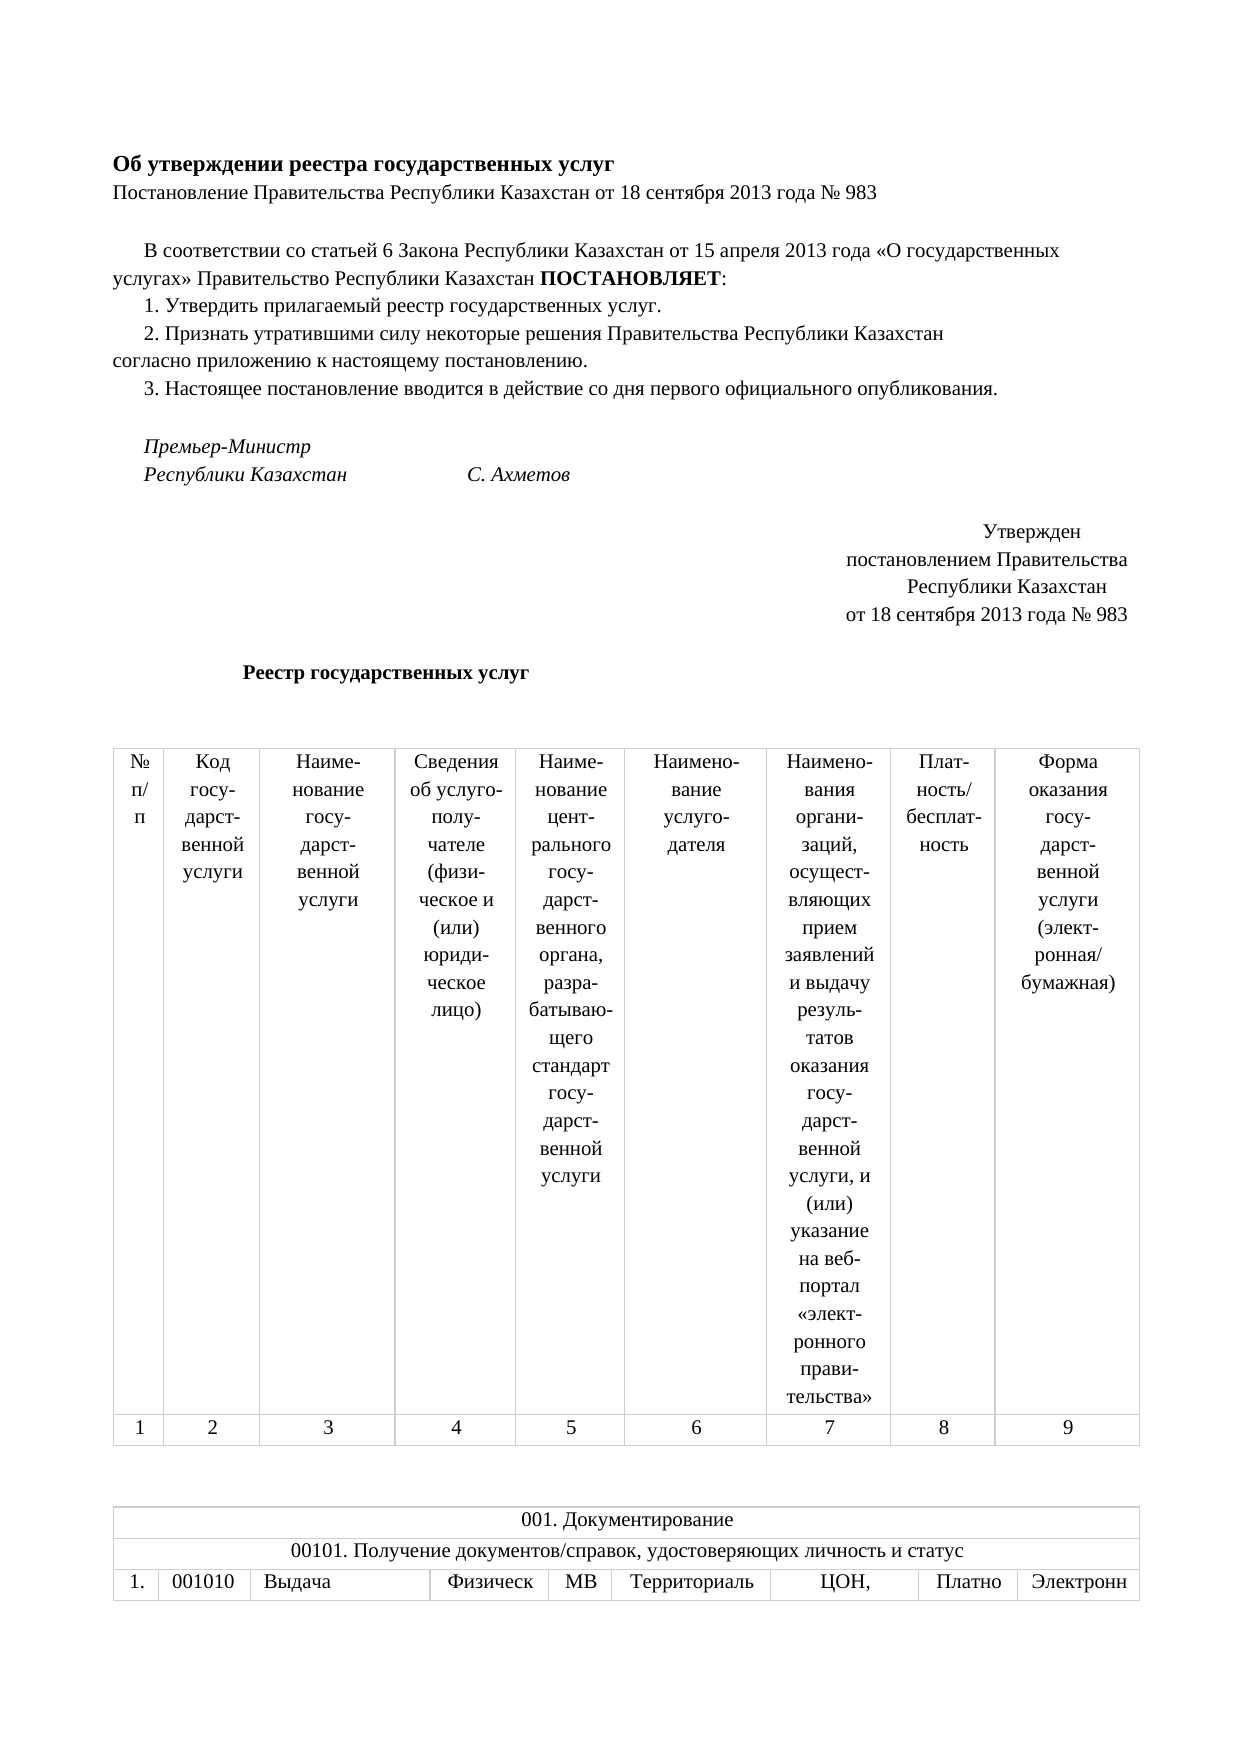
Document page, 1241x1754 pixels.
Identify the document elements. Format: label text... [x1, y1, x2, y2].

table_header Наиме- нование госу- дарст- венной услуги [260, 749, 394, 1414]
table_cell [612, 1570, 770, 1599]
table_cell МВД [549, 1570, 611, 1599]
table_cell 1. [114, 1570, 158, 1599]
text Премьер-Министр Республики Казахстан С. Ахметов [112, 434, 1128, 486]
table_header Код госу- дарст- венной услуги [164, 749, 259, 1414]
table_cell 00101. Получение документов/справок, удостоверяющих личность и статус [114, 1539, 1139, 1568]
table_cell Платно [919, 1570, 1017, 1599]
table_header Наиме- нование цент- рального госу- дарст- венного органа, разра- батываю- щего стандарт госу- дарст- венной услуги [516, 749, 624, 1414]
table_cell 6 [625, 1415, 766, 1445]
table_header Сведения об услуго- полу- чателе (физи- ческое и (или) юриди- ческое лицо) [396, 749, 515, 1414]
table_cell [1018, 1570, 1139, 1599]
text Постановление Правительства Республики Казахстан от 18 сентября 2013 года № 983 [112, 180, 1128, 204]
table_header Наимено- вания органи- заций, осущест- вляющих прием заявлений и выдачу резуль- татов оказания госу- дарст- венной услуги, и (или) указание на веб- портал «элект- ронного прави- тельства» [767, 749, 890, 1414]
text В соответствии со статьей 6 Закона Республики Казахстан от 15 апреля 2013 года «О государственных услугах» Правительство Республики Казахстан ПОСТАНОВЛЯЕТ: 1. Утвердить прилагаемый реестр государственных услуг. 2. Признать утратившими силу некоторые решения Правительства Республики Казахстан согласно приложению к настоящему постановлению. 3. Настоящее постановление вводится в действие со дня первого официального опубликования. [112, 238, 1128, 400]
table_cell 5 [516, 1415, 624, 1445]
table_cell 00101001 [159, 1570, 250, 1599]
table_header Плат- ность/ бесплат- ность [891, 749, 994, 1414]
table_cell 4 [396, 1415, 515, 1445]
table_cell 3 [260, 1415, 394, 1445]
table_header Форма оказания госу- дарст- венной услуги (элект- ронная/ бумажная) [996, 749, 1139, 1414]
text Об утверждении реестра государственных услуг [112, 150, 1128, 176]
table_cell 2 [164, 1415, 259, 1445]
table_header № п/п [114, 749, 163, 1414]
table_cell 8 [891, 1415, 994, 1445]
table_header Наимено- вание услуго- дателя [625, 749, 766, 1414]
text Утвержден постановлением Правительства Республики Казахстан от 18 сентября 2013 года № 983 [112, 519, 1128, 626]
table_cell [251, 1570, 429, 1599]
text Реестр государственных услуг [112, 660, 1128, 684]
table_cell 9 [996, 1415, 1139, 1445]
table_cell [771, 1570, 918, 1599]
table_cell 1 [114, 1415, 163, 1445]
table_header 001. Документирование [114, 1508, 1139, 1537]
table_cell 7 [767, 1415, 890, 1445]
table_cell Физические лица [431, 1570, 548, 1599]
